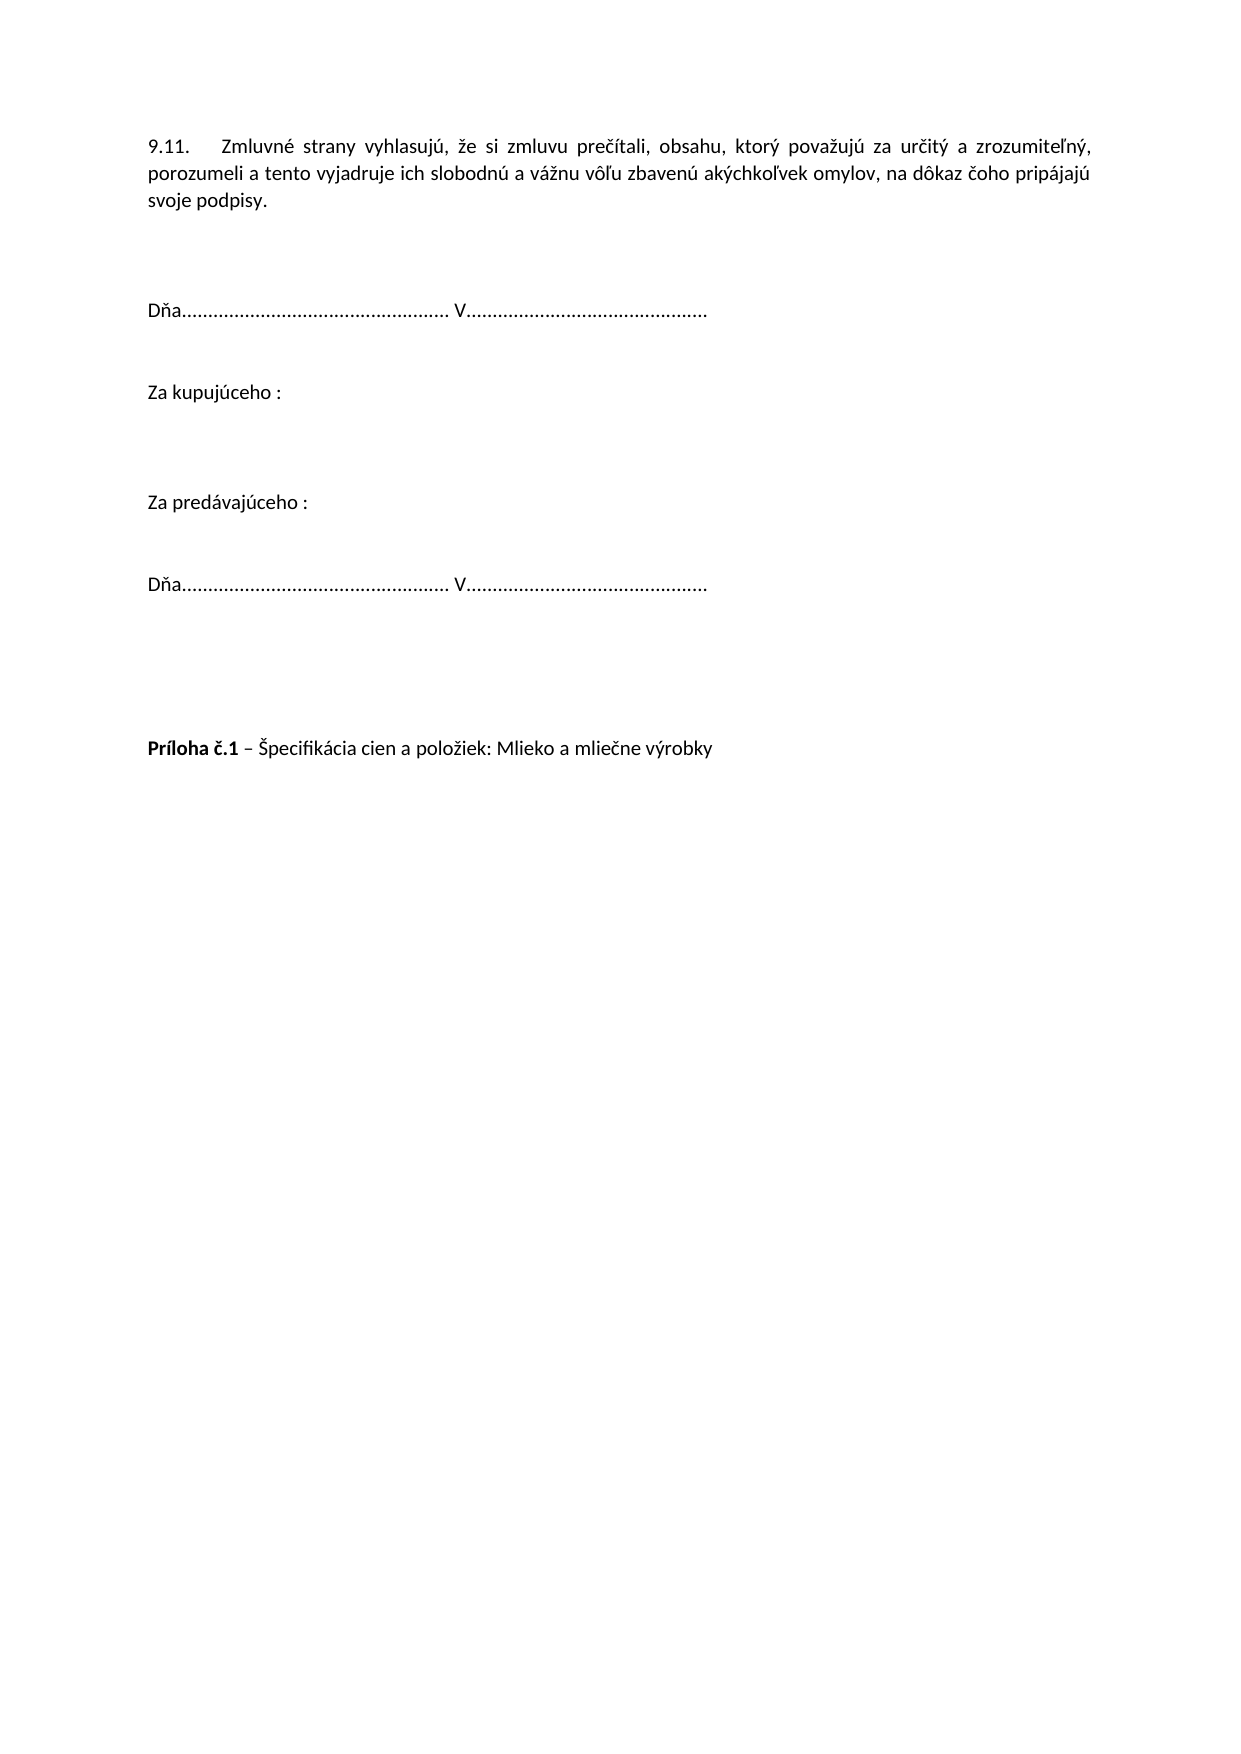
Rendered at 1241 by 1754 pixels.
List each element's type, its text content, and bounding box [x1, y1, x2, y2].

list Za predávajúceho : [148, 489, 1093, 514]
text Príloha č.1 – Špecifikácia cien a položiek: Mlieko a mliečne výrobky [148, 736, 1093, 761]
list Za kupujúceho : [148, 379, 1093, 405]
list Zmluvné strany vyhlasujú, že si zmluvu prečítali, obsahu, ktorý považujú za určitý a zrozumiteľný, porozumeli a tento vyjadruje ich slobodnú a vážnu vôľu zbavenú akýchkoľvek omylov, na dôkaz čoho pripájajú svoje podpisy. [148, 133, 1093, 213]
text Dňa................................................... V.............................................. [148, 297, 1093, 323]
text Dňa................................................... V.............................................. [148, 571, 1093, 597]
